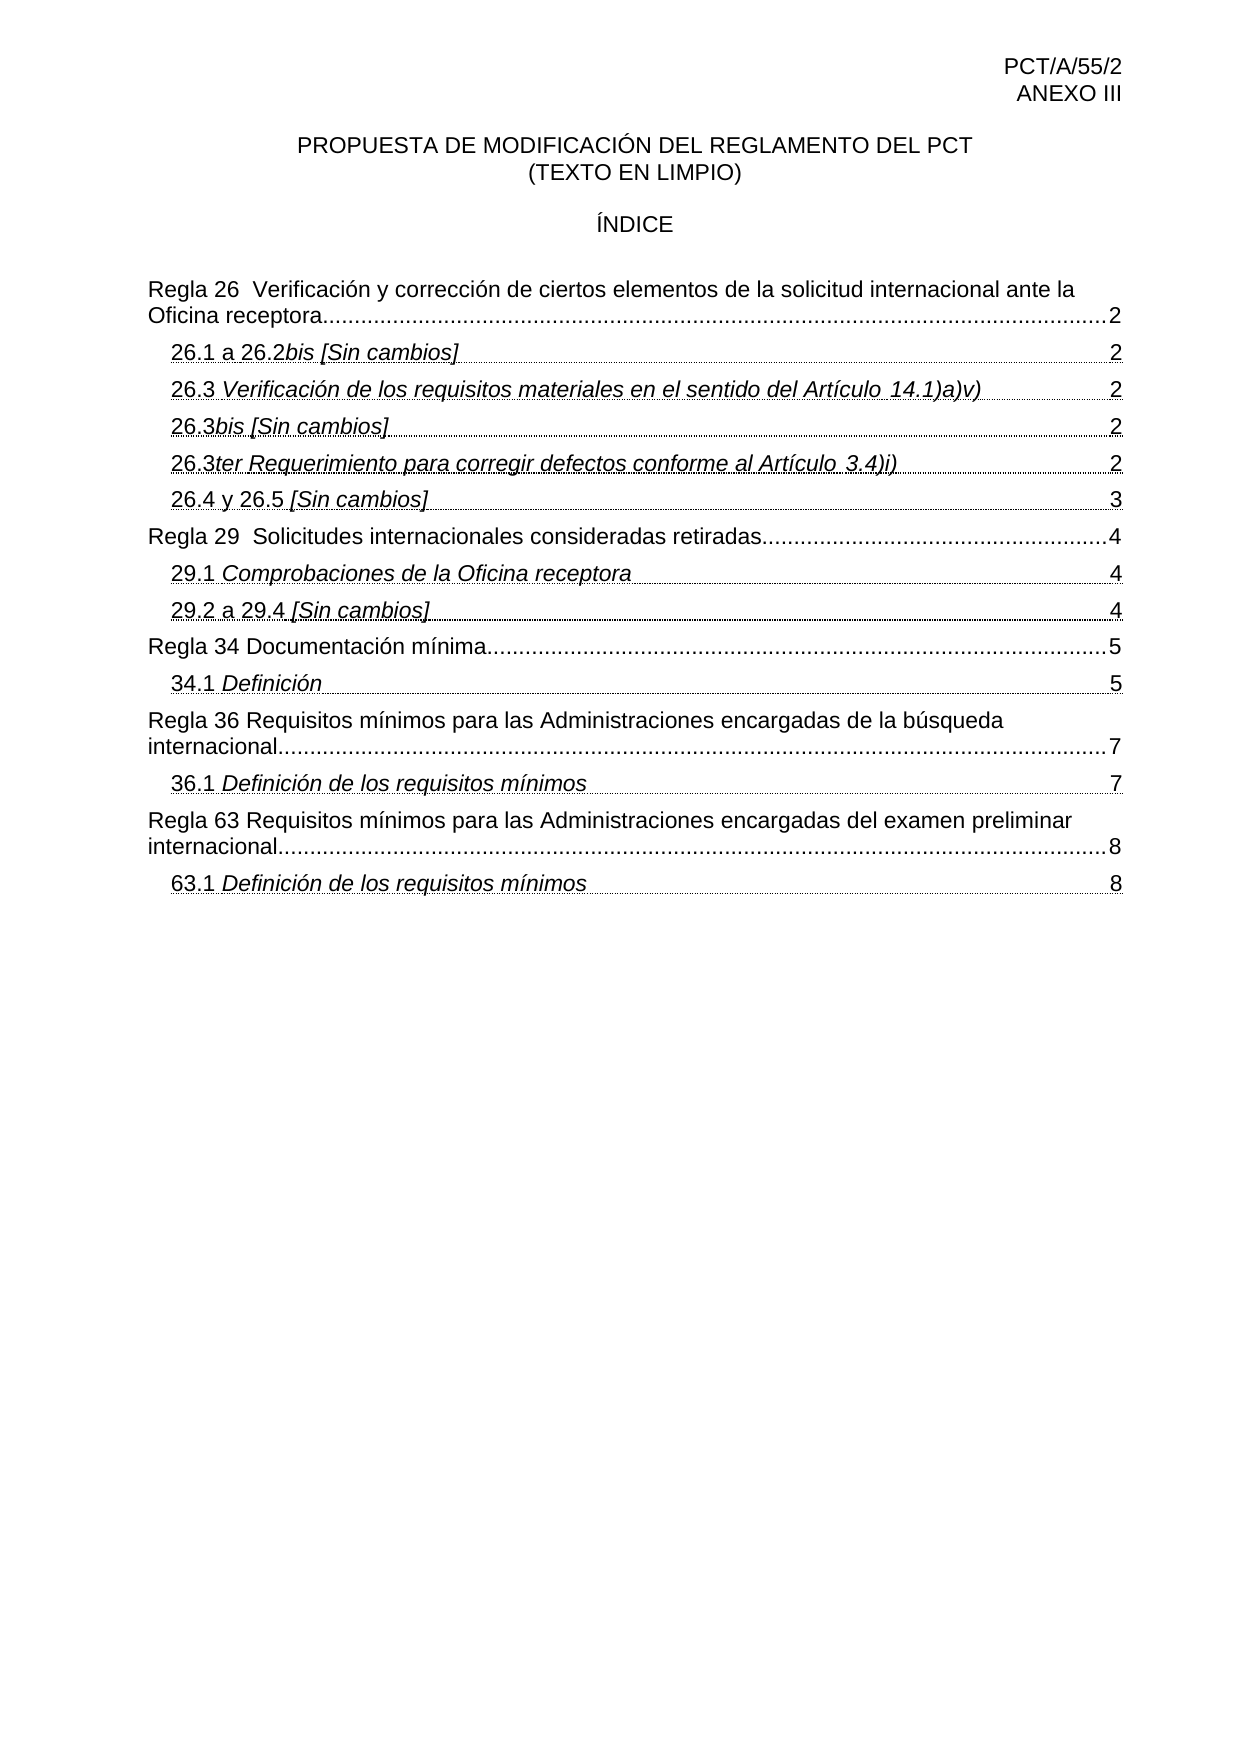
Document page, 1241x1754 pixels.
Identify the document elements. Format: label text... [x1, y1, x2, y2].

text Regla 34 Documentación mínima 5 [148, 633, 1122, 660]
text Regla 26 Verificación y corrección de ciertos elementos de la solicitud internacional ante la Oficina receptora 2 [148, 276, 1122, 329]
text 26.3 Verificación de los requisitos materiales en el sentido del Artículo 14.1)a)v) 2 [171, 376, 1122, 402]
text 26.1 a 26.2bis [Sin cambios] 2 [171, 339, 1122, 366]
text 63.1 Definición de los requisitos mínimos 8 [171, 870, 1122, 896]
text 26.4 y 26.5 [Sin cambios] 3 [171, 486, 1122, 513]
text 26.3bis [Sin cambios] 2 [171, 413, 1122, 439]
text 26.3ter Requerimiento para corregir defectos conforme al Artículo 3.4)i) 2 [171, 449, 1122, 476]
text 34.1 Definición 5 [171, 670, 1122, 696]
text Propuesta de modificación del Reglamento del PCT (Texto en limpio) [148, 132, 1122, 185]
text 29.2 a 29.4 [Sin cambios] 4 [171, 597, 1122, 623]
text Regla 63 Requisitos mínimos para las Administraciones encargadas del examen preliminar internacional 8 [148, 807, 1122, 859]
text Índice [148, 211, 1122, 238]
text 36.1 Definición de los requisitos mínimos 7 [171, 770, 1122, 796]
text Regla 36 Requisitos mínimos para las Administraciones encargadas de la búsqueda internacional 7 [148, 707, 1122, 759]
text Regla 29 Solicitudes internacionales consideradas retiradas 4 [148, 523, 1122, 549]
text 29.1 Comprobaciones de la Oficina receptora 4 [171, 560, 1122, 586]
